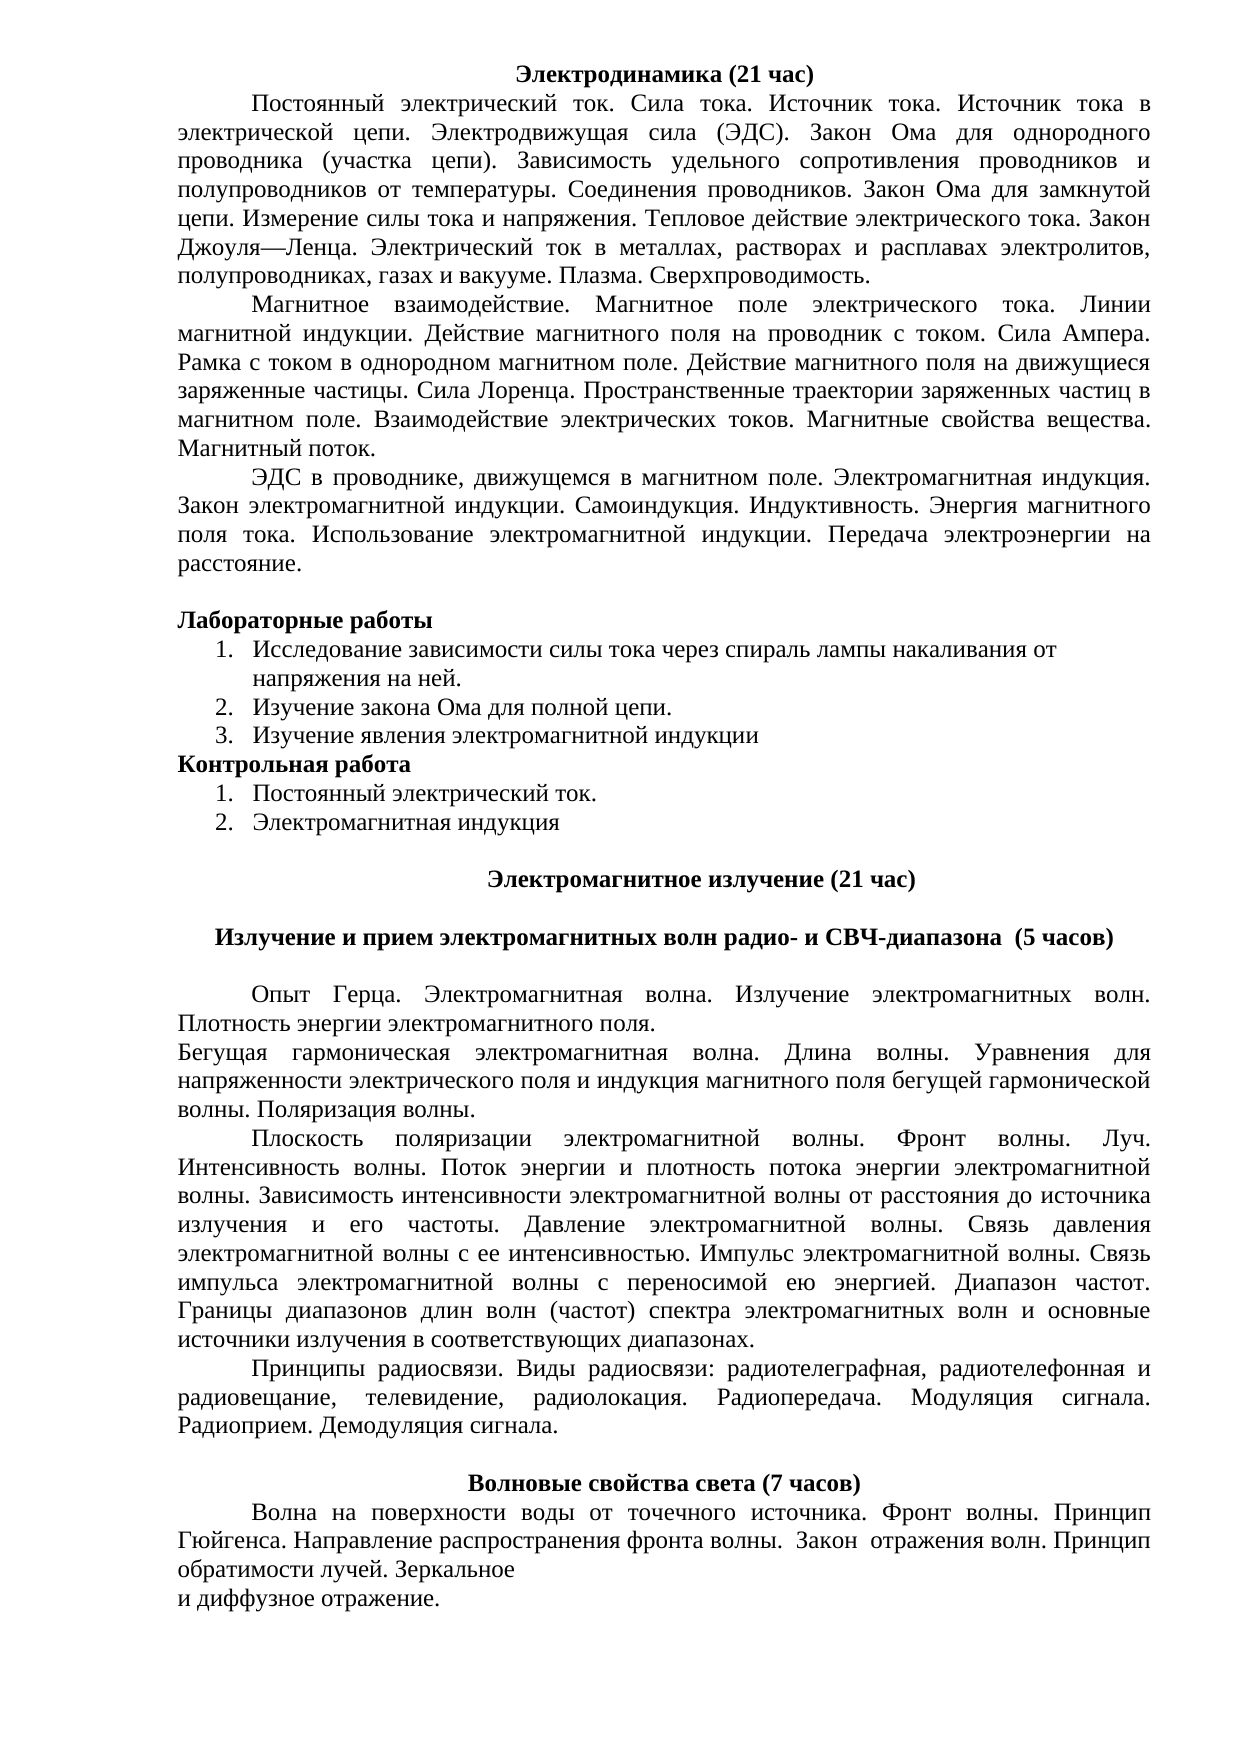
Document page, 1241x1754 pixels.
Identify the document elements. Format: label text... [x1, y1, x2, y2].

list Электромагнитная индукция [215, 807, 1152, 835]
text Бегущая гармоническая электромагнитная волна. Длина волны. Уравнения для напряженности электрического поля и индукция магнитного поля бегущей гармонической волны. Поляризация волны. [177, 1037, 1152, 1123]
text и диффузное отражение. [177, 1583, 1152, 1612]
text Постоянный электрический ток. Сила тока. Источник тока. Источник тока в электрической цепи. Электродвижущая сила (ЭДС). Закон Ома для однородного проводника (участка цепи). Зависимость удельного сопротивления проводников и полупроводников от температуры. Соединения проводников. Закон Ома для замкнутой цепи. Измерение силы тока и напряжения. Тепловое действие электрического тока. Закон Джоуля—Ленца. Электрический ток в металлах, растворах и расплавах электролитов, полупроводниках, газах и вакууме. Плазма. Сверхпроводимость. [177, 88, 1152, 289]
text Плоскость поляризации электромагнитной волны. Фронт волны. Луч. Интенсивность волны. Поток энергии и плотность потока энергии электромагнитной волны. Зависимость интенсивности электромагнитной волны от расстояния до источника излучения и его частоты. Давление электромагнитной волны. Связь давления электромагнитной волны с ее интенсивностью. Импульс электромагнитной волны. Связь импульса электромагнитной волны с переносимой ею энергией. Диапазон частот. Границы диапазонов длин волн (частот) спектра электромагнитных волн и основные источники излучения в соответствующих диапазонах. [177, 1123, 1152, 1353]
text ЭДС в проводнике, движущемся в магнитном поле. Электромагнитная индукция. Закон электромагнитной индукции. Самоиндукция. Индуктивность. Энергия магнитного поля тока. Использование электромагнитной индукции. Передача электроэнергии на расстояние. [177, 462, 1152, 577]
list Исследование зависимости силы тока через спираль лампы накаливания от напряжения на ней. [215, 634, 1152, 692]
text Лабораторные работы [177, 605, 1152, 634]
list Изучение явления электромагнитной индукции [215, 720, 1152, 749]
text Электромагнитное излучение (21 час) [177, 864, 1152, 893]
text Принципы радиосвязи. Виды радиосвязи: радиотелеграфная, радиотелефонная и радиовещание, телевидение, радиолокация. Радиопередача. Модуляция сигнала. Радиоприем. Демодуляция сигнала. [177, 1353, 1152, 1439]
text Волна на поверхности воды от точечного источника. Фронт волны. Принцип Гюйгенса. Направление распространения фронта волны. Закон отражения волн. Принцип обратимости лучей. Зеркальное [177, 1497, 1152, 1583]
text Электродинамика (21 час) [177, 59, 1152, 88]
text Магнитное взаимодействие. Магнитное поле электрического тока. Линии магнитной индукции. Действие магнитного поля на проводник с током. Сила Ампера. Рамка с током в однородном магнитном поле. Действие магнитного поля на движущиеся заряженные частицы. Сила Лоренца. Пространственные траектории заряженных частиц в магнитном поле. Взаимодействие электрических токов. Магнитные свойства вещества. Магнитный поток. [177, 289, 1152, 462]
text Волновые свойства света (7 часов) [177, 1468, 1152, 1497]
text Опыт Герца. Электромагнитная волна. Излучение электромагнитных волн. Плотность энергии электромагнитного поля. [177, 979, 1152, 1037]
list Постоянный электрический ток. [215, 778, 1152, 807]
list Излучение и прием электромагнитных волн радио- и СВЧ-диапазона (5 часов) [177, 922, 1152, 950]
text Контрольная работа [177, 749, 1152, 778]
list Изучение закона Ома для полной цепи. [215, 692, 1152, 720]
